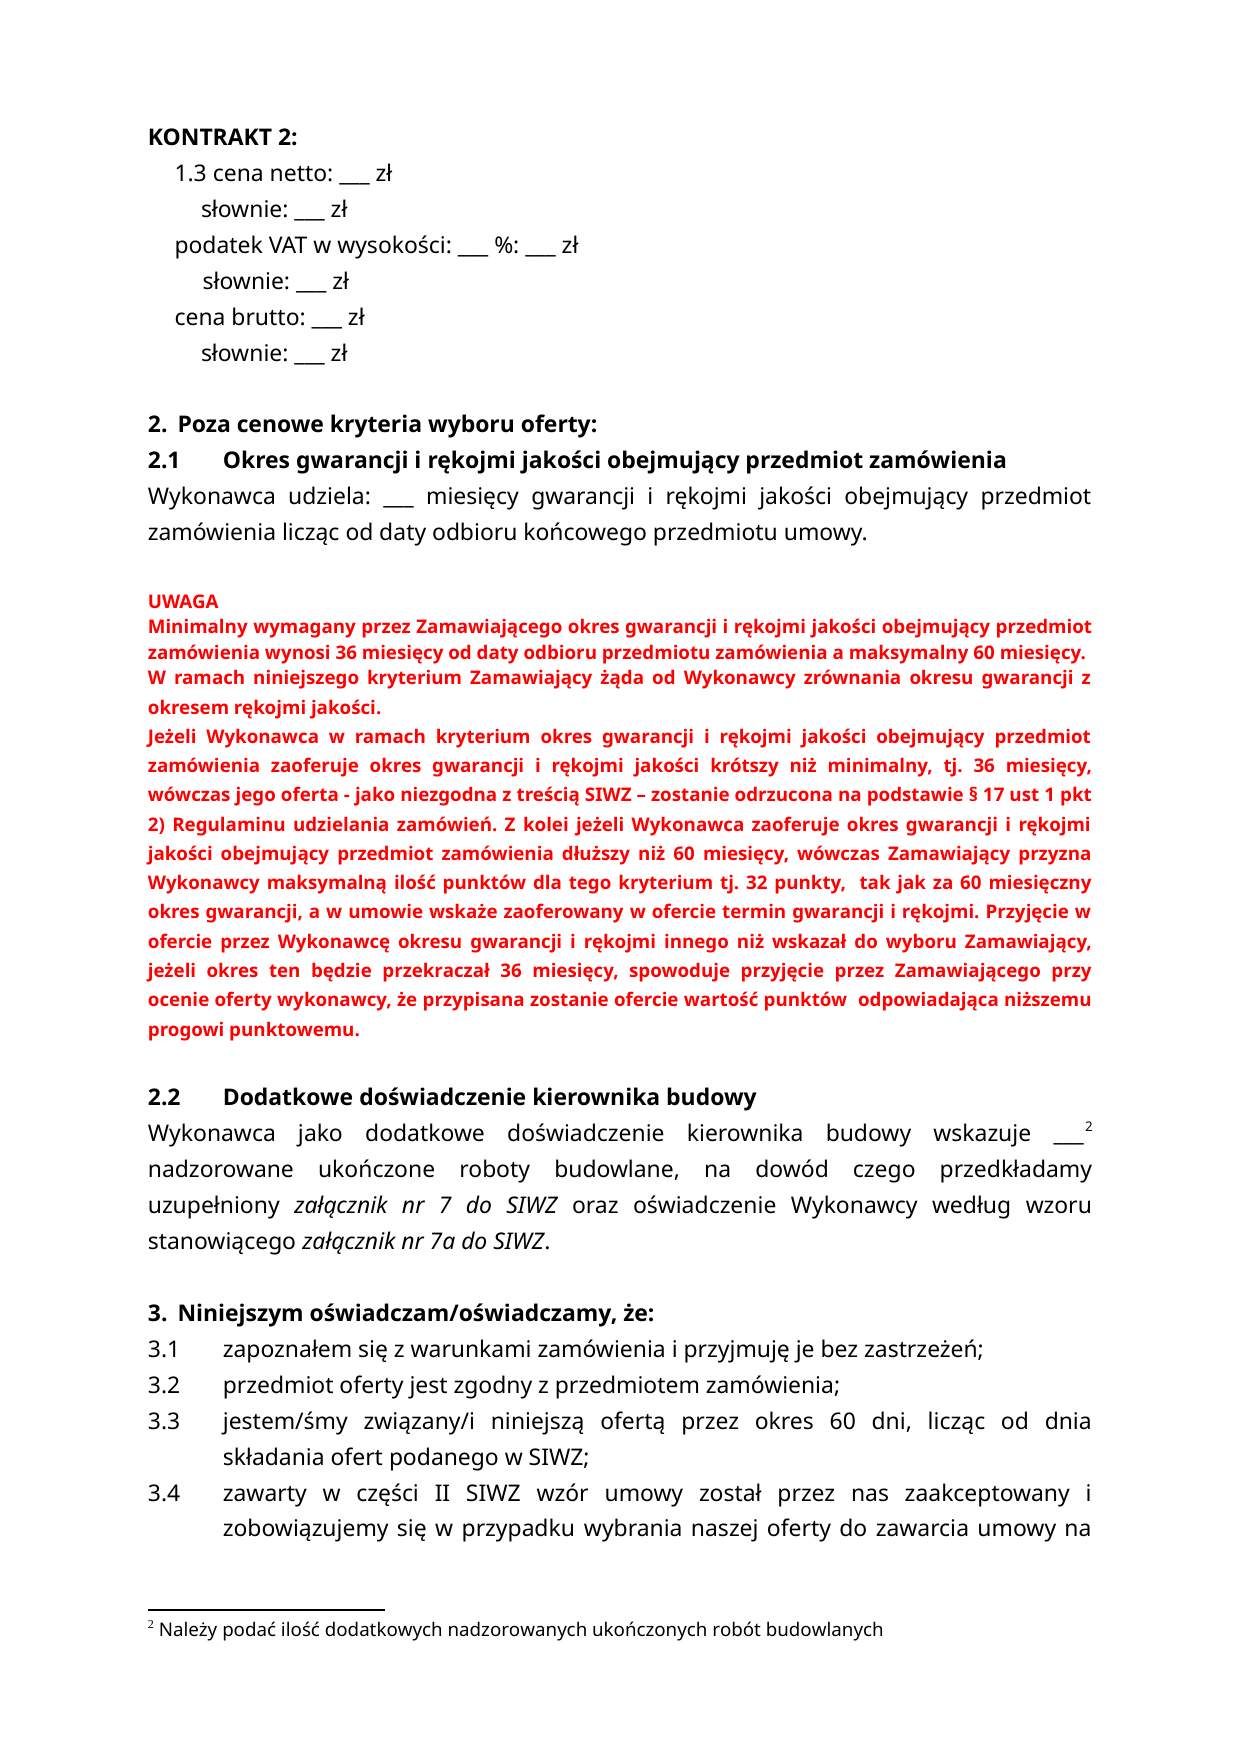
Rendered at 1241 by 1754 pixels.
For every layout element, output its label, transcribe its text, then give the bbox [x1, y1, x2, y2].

text Wykonawca udziela: ___ miesięcy gwarancji i rękojmi jakości obejmujący przedmiot zamówienia licząc od daty odbioru końcowego przedmiotu umowy. [148, 480, 1092, 547]
list Dodatkowe doświadczenie kierownika budowy [148, 1081, 1092, 1112]
text 1.3 cena netto: ___ zł [174, 157, 1092, 188]
list przedmiot oferty jest zgodny z przedmiotem zamówienia; [148, 1369, 1092, 1400]
text podatek VAT w wysokości: ___ %: ___ zł [174, 229, 1092, 260]
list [148, 1476, 1092, 1544]
text cena brutto: ___ zł [174, 301, 1092, 332]
text słownie: ___ zł [201, 337, 1092, 368]
list Niniejszym oświadczam/oświadczamy, że: [148, 1297, 1092, 1328]
list zapoznałem się z warunkami zamówienia i przyjmuję je bez zastrzeżeń; [148, 1333, 1092, 1364]
text Wykonawca jako dodatkowe doświadczenie kierownika budowy wskazuje ___ nadzorowane ukończone roboty budowlane, na dowód czego przedkładamy uzupełniony załącznik nr 7 do SIWZ oraz oświadczenie Wykonawcy według wzoru stanowiącego załącznik nr 7a do SIWZ. [148, 1117, 1092, 1256]
list jestem/śmy związany/i niniejszą ofertą przez okres 60 dni, licząc od dnia składania ofert podanego w SIWZ; [148, 1404, 1092, 1472]
text słownie: ___ zł [202, 265, 1092, 296]
text słownie: ___ zł [201, 193, 1092, 224]
text Jeżeli Wykonawca w ramach kryterium okres gwarancji i rękojmi jakości obejmujący przedmiot zamówienia zaoferuje okres gwarancji i rękojmi jakości krótszy niż minimalny, tj. 36 miesięcy, wówczas jego oferta - jako niezgodna z treścią SIWZ – zostanie odrzucona na podstawie § 17 ust 1 pkt 2) Regulaminu udzielania zamówień. Z kolei jeżeli Wykonawca zaoferuje okres gwarancji i rękojmi jakości obejmujący przedmiot zamówienia dłuższy niż 60 miesięcy, wówczas Zamawiający przyzna Wykonawcy maksymalną ilość punktów dla tego kryterium tj. 32 punkty, tak jak za 60 miesięczny okres gwarancji, a w umowie wskaże zaoferowany w ofercie termin gwarancji i rękojmi. Przyjęcie w ofercie przez Wykonawcę okresu gwarancji i rękojmi innego niż wskazał do wyboru Zamawiający, jeżeli okres ten będzie przekraczał 36 miesięcy, spowoduje przyjęcie przez Zamawiającego przy ocenie oferty wykonawcy, że przypisana zostanie ofercie wartość punktów odpowiadająca niższemu progowi punktowemu. [148, 723, 1092, 1041]
list Okres gwarancji i rękojmi jakości obejmujący przedmiot zamówienia [148, 444, 1092, 476]
text UWAGA [148, 588, 1092, 614]
text KONTRAKT 2: [148, 121, 1092, 152]
text W ramach niniejszego kryterium Zamawiający żąda od Wykonawcy zrównania okresu gwarancji z okresem rękojmi jakości. [148, 665, 1092, 719]
list Poza cenowe kryteria wyboru oferty: [148, 408, 1092, 440]
text Minimalny wymagany przez Zamawiającego okres gwarancji i rękojmi jakości obejmujący przedmiot zamówienia wynosi 36 miesięcy od daty odbioru przedmiotu zamówienia a maksymalny 60 miesięcy. [148, 614, 1092, 665]
